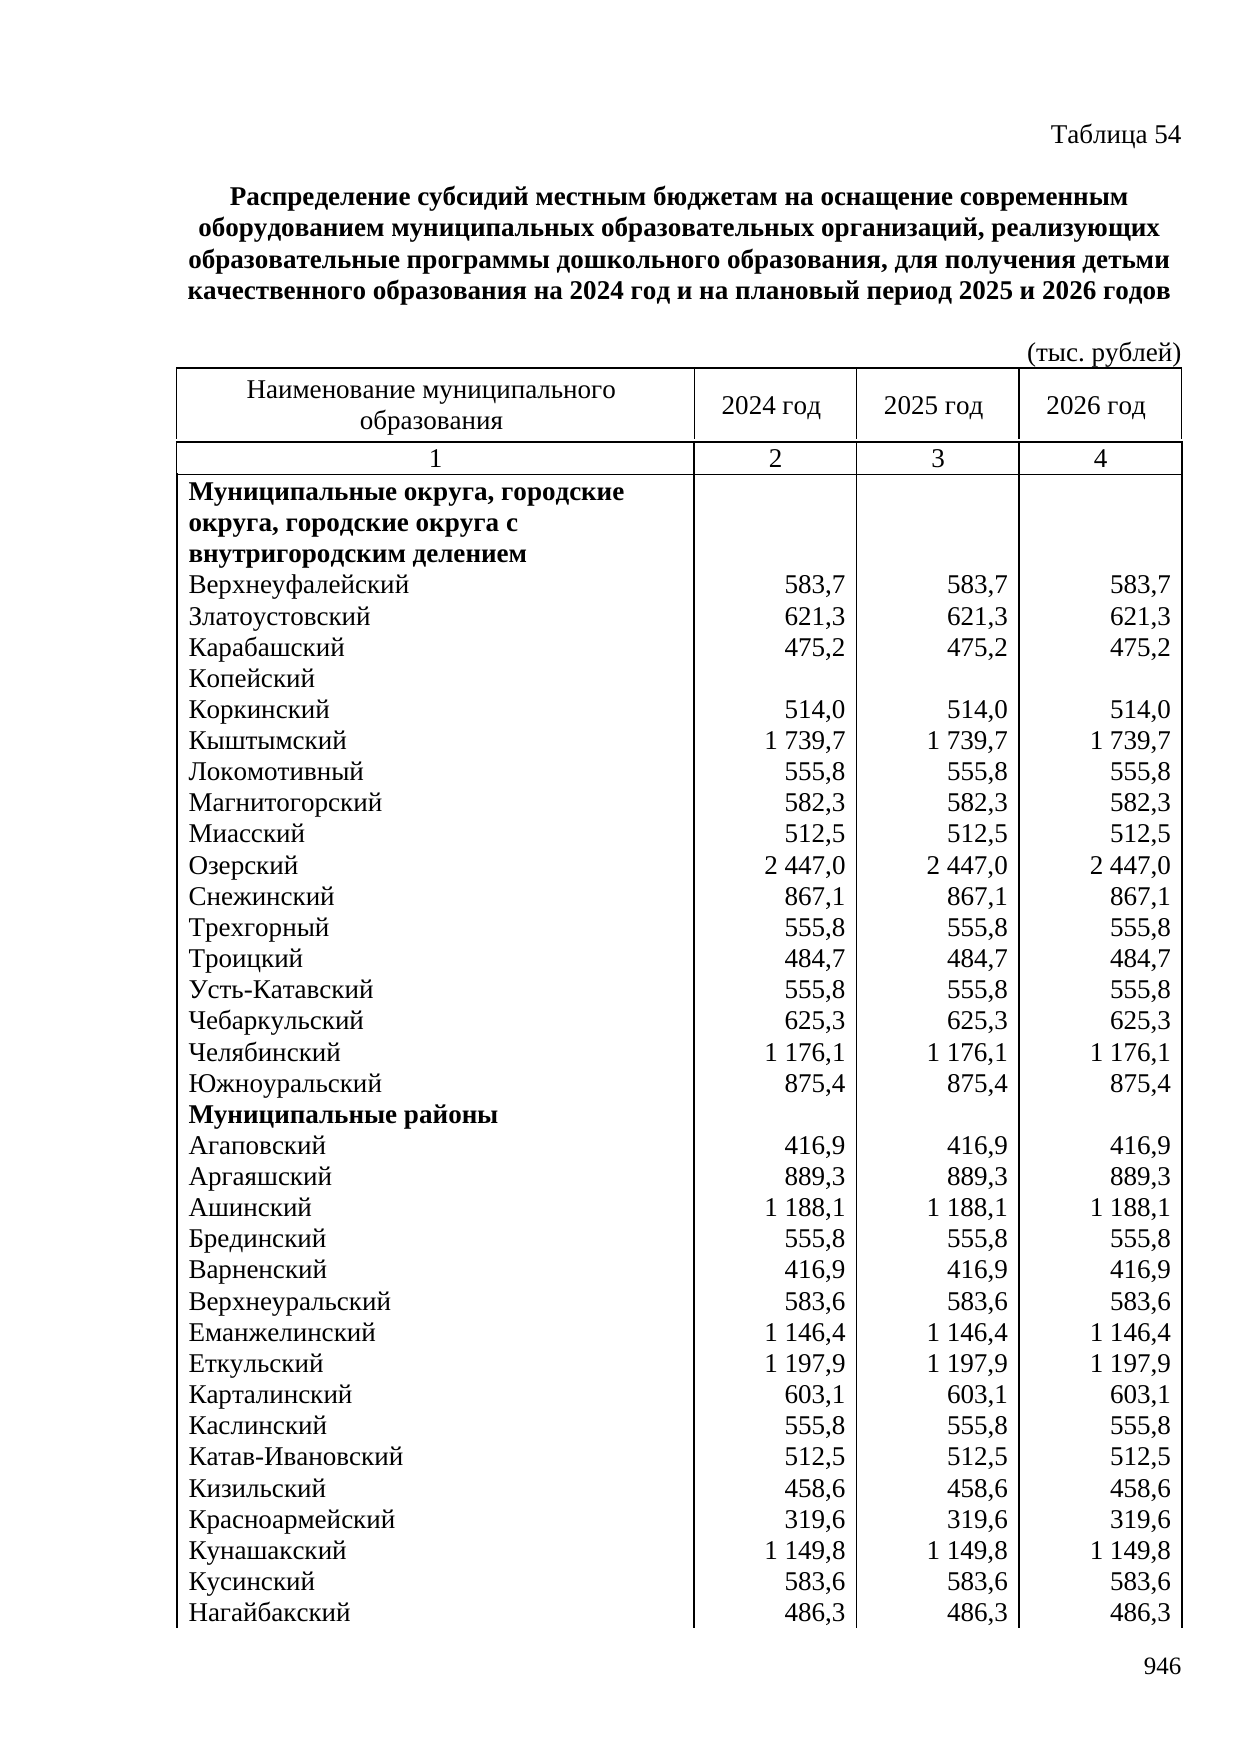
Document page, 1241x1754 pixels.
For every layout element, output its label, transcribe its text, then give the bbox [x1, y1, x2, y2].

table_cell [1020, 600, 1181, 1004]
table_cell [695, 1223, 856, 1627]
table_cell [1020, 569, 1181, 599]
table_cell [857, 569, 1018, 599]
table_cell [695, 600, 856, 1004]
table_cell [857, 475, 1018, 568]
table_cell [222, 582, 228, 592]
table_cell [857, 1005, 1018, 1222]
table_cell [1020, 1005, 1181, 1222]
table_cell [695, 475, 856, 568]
text Таблица 54 [177, 118, 1181, 149]
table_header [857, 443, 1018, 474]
text (тыс. рублей) [177, 336, 1181, 367]
text Распределение субсидий местным бюджетам на оснащение современным оборудованием муниципальных образовательных организаций, реализующих образовательные программы дошкольного образования, для получения детьми качественного образования на 2024 год и на плановый период 2025 и 2026 годов [177, 180, 1181, 305]
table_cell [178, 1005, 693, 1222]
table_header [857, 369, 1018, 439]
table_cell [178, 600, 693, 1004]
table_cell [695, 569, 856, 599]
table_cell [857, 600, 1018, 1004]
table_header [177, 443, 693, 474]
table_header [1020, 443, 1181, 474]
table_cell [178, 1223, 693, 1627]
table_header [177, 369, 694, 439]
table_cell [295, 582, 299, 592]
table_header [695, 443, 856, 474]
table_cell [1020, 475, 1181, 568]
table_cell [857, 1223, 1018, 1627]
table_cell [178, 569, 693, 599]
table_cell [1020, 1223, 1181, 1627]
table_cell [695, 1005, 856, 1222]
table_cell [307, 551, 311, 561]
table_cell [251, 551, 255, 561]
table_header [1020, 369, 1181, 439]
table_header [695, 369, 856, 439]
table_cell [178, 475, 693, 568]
